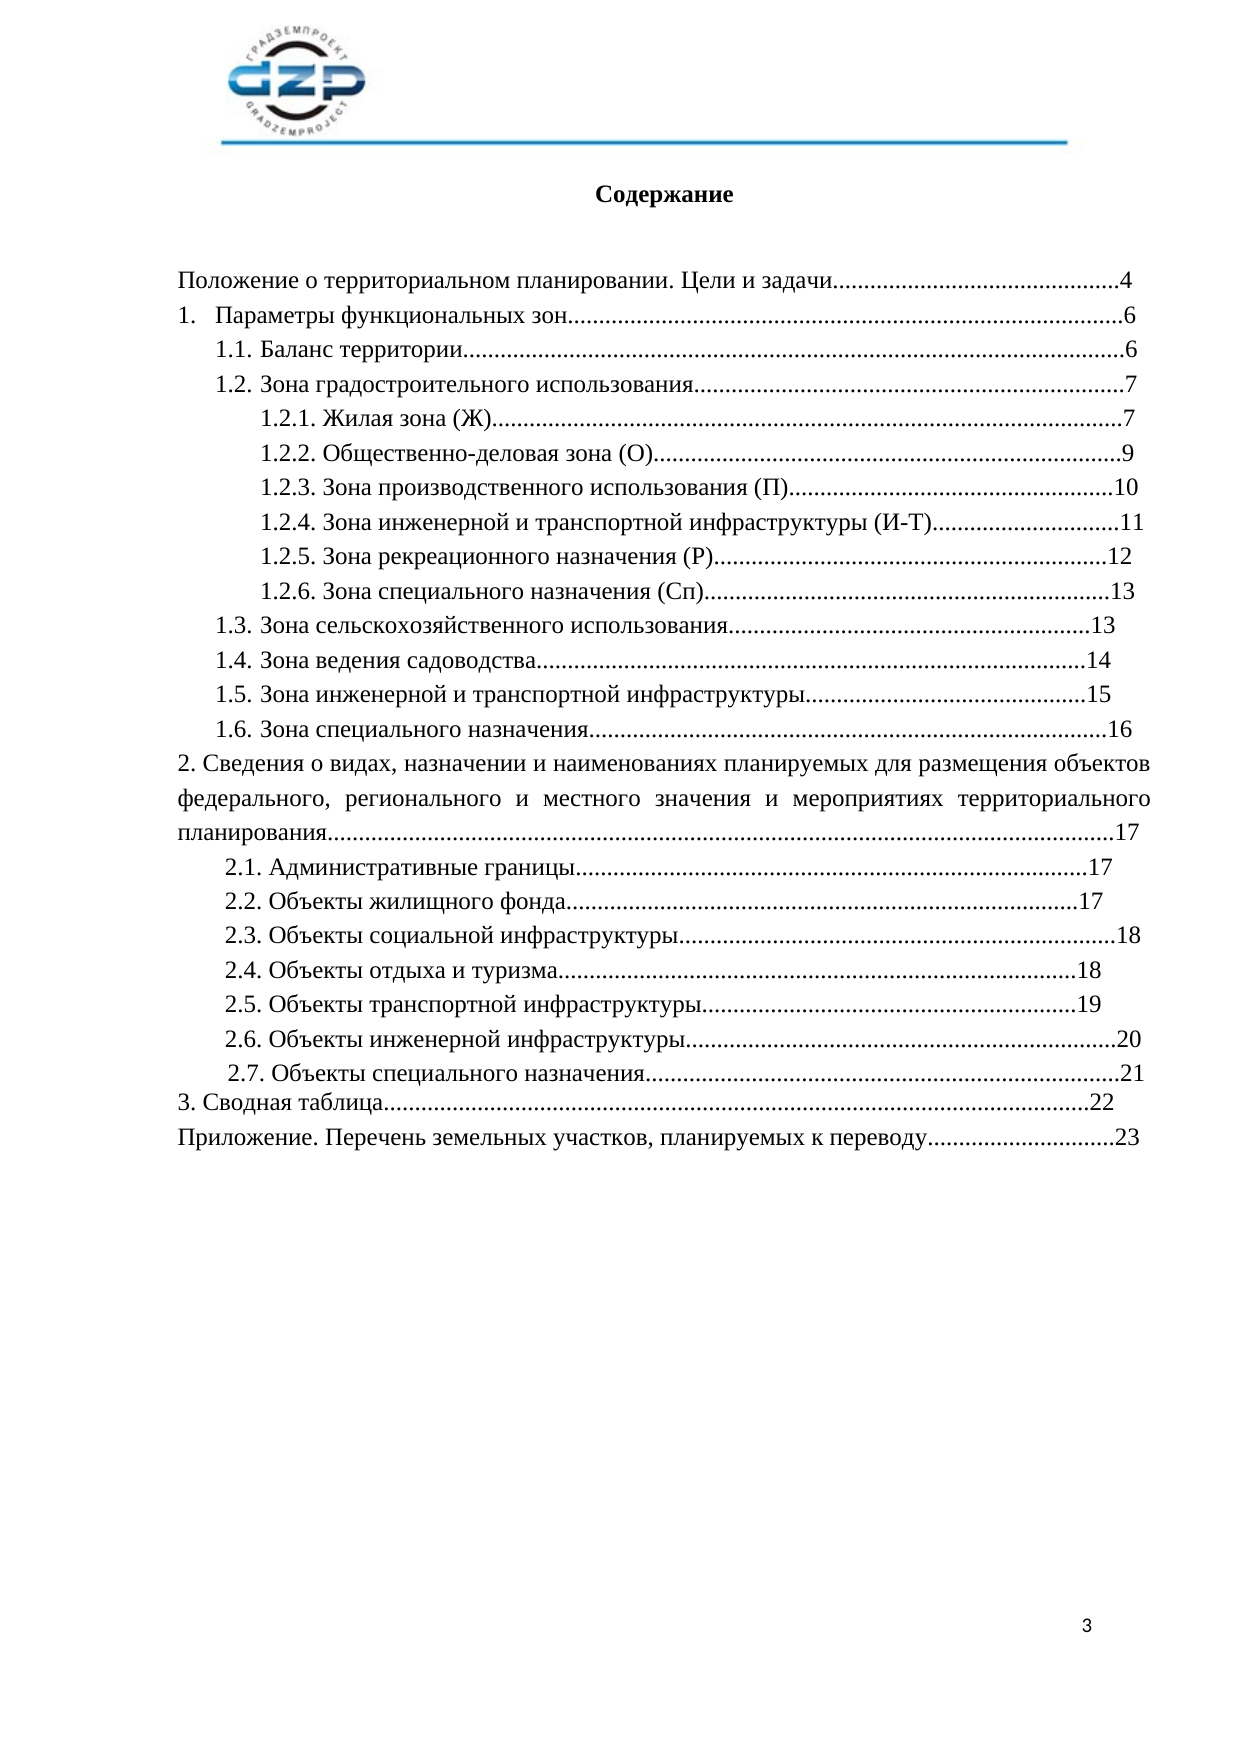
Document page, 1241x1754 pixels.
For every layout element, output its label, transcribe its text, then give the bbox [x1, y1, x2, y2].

list Зона ведения садоводства........................................................................................14 [215, 645, 1152, 673]
text 2.4. Объекты отдыха и туризма...................................................................................18 [177, 955, 1152, 984]
text 2.3. Объекты социальной инфраструктуры......................................................................18 [177, 921, 1152, 949]
list Баланс территории..........................................................................................................6 [215, 334, 1152, 363]
text Приложение. Перечень земельных участков, планируемых к переводу..............................23 [177, 1122, 1152, 1150]
text 1.2.4. Зона инженерной и транспортной инфраструктуры (И-Т)..............................11 [260, 507, 1152, 536]
text 1.2.5. Зона рекреационного назначения (Р)...............................................................12 [260, 541, 1152, 570]
text 1.2.3. Зона производственного использования (П)....................................................10 [260, 472, 1152, 501]
text 2.7. Объекты специального назначения............................................................................21 [177, 1058, 1152, 1087]
text 2.6. Объекты инженерной инфраструктуры.....................................................................20 [177, 1024, 1152, 1053]
text 1.2.6. Зона специального назначения (Сп).................................................................13 [260, 576, 1152, 604]
text Содержание [177, 179, 1152, 208]
list Зона специального назначения...................................................................................16 [215, 714, 1152, 742]
text 2.5. Объекты транспортной инфраструктуры............................................................19 [177, 989, 1152, 1018]
text 1.2.1. Жилая зона (Ж).....................................................................................................7 [260, 403, 1152, 432]
text 3. Сводная таблица.................................................................................................................22 [177, 1087, 1152, 1116]
text 2.1. Административные границы..................................................................................17 [177, 852, 1152, 880]
list Зона сельскохозяйственного использования..........................................................13 [215, 610, 1152, 639]
text 2.2. Объекты жилищного фонда..................................................................................17 [177, 886, 1152, 915]
picture [203, 25, 1084, 154]
text Положение о территориальном планировании. Цели и задачи..............................................4 [177, 265, 1152, 294]
list Зона инженерной и транспортной инфраструктуры.............................................15 [215, 679, 1152, 708]
text 2. Сведения о видах, назначении и наименованиях планируемых для размещения объектов федерального, регионального и местного значения и мероприятиях территориального планирования..............................................................................................................................17 [177, 748, 1152, 846]
list Зона градостроительного использования.....................................................................7 [215, 369, 1152, 398]
list Параметры функциональных зон.........................................................................................6 [177, 300, 1152, 329]
text 1.2.2. Общественно-деловая зона (О)...........................................................................9 [260, 438, 1152, 467]
